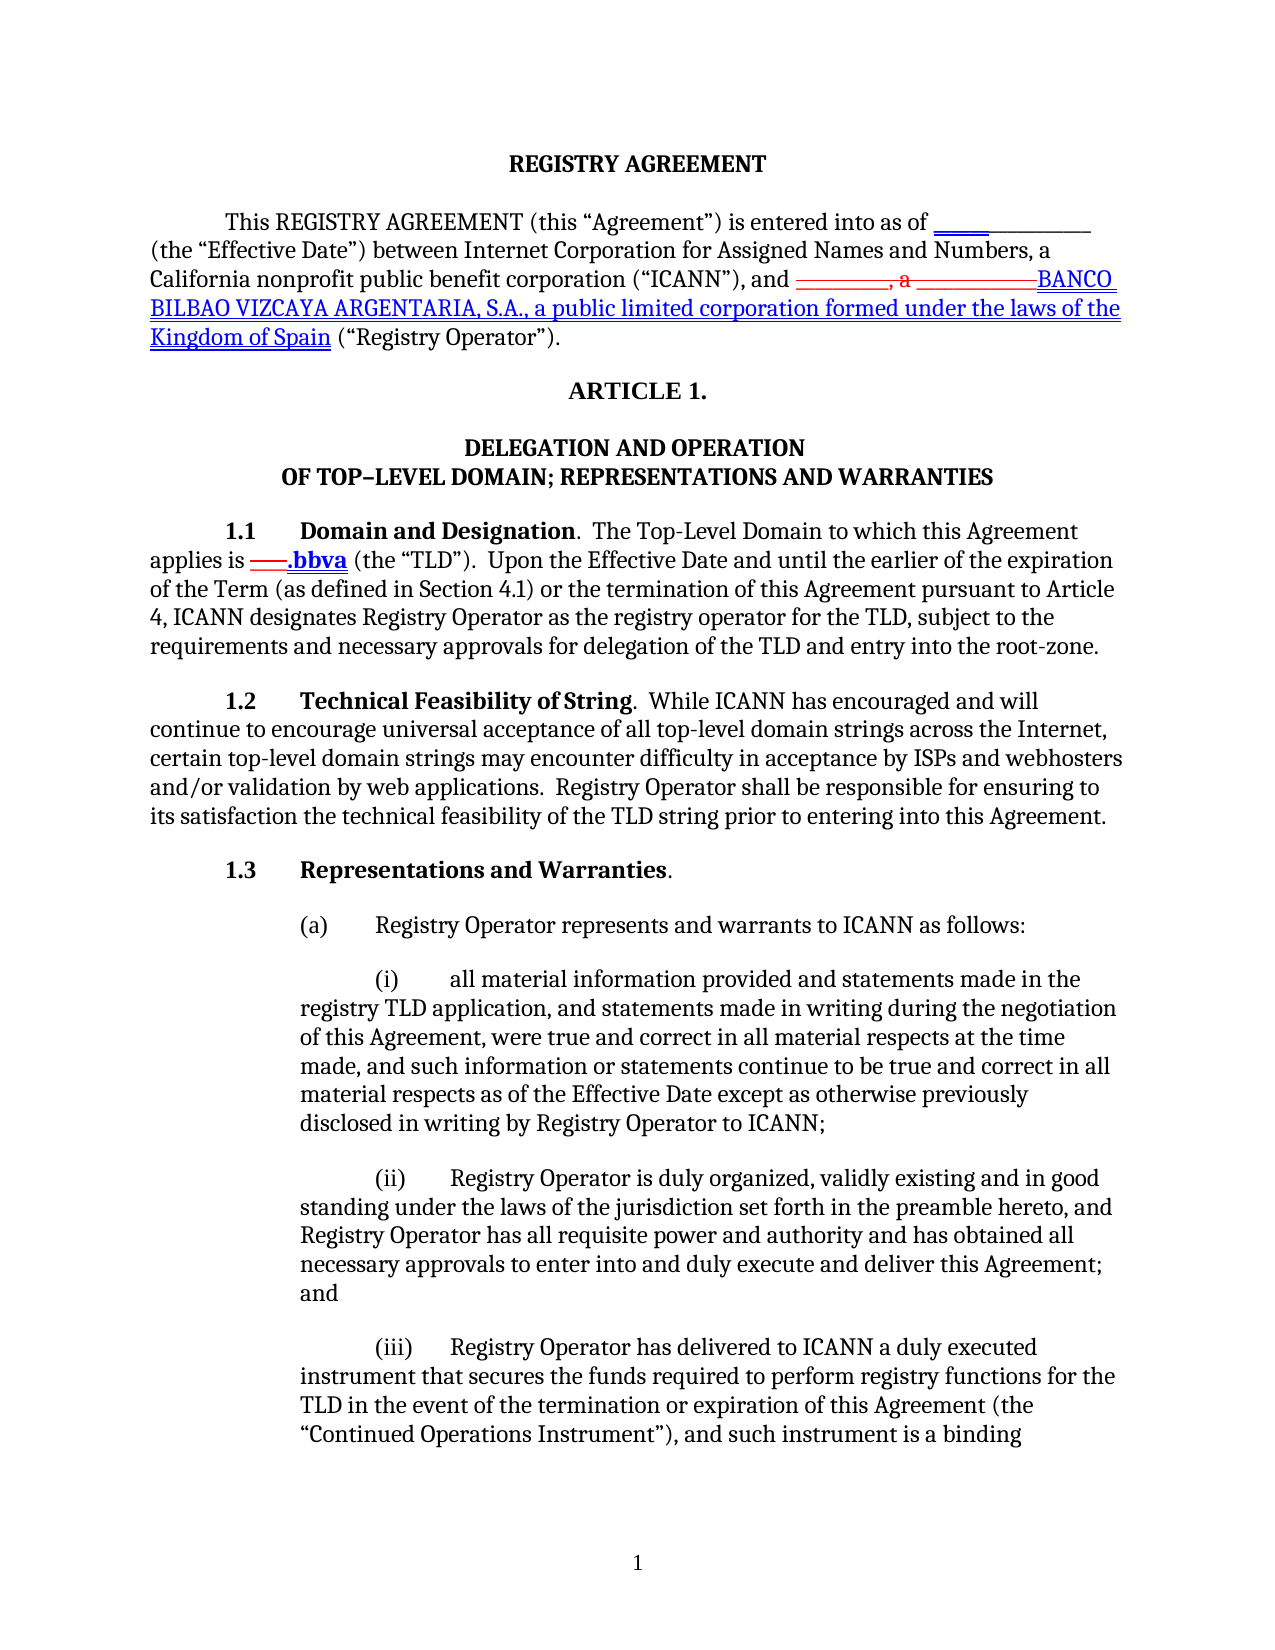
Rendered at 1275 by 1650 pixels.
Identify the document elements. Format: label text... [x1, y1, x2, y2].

title REGISTRY AGREEMENT [150, 150, 1125, 179]
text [300, 1332, 1125, 1448]
text Technical Feasibility of String. While ICANN has encouraged and will continue to encourage universal acceptance of all top-level domain strings across the Internet, certain top-level domain strings may encounter difficulty in acceptance by ISPs and webhosters and/or validation by web applications. Registry Operator shall be responsible for ensuring to its satisfaction the technical feasibility of the TLD string prior to entering into this Agreement. [150, 686, 1125, 830]
text Registry Operator is duly organized, validly existing and in good standing under the laws of the jurisdiction set forth in the preamble hereto, and Registry Operator has all requisite power and authority and has obtained all necessary approvals to enter into and duly execute and deliver this Agreement; and [300, 1163, 1125, 1307]
text all material information provided and statements made in the registry TLD application, and statements made in writing during the negotiation of this Agreement, were true and correct in all material respects at the time made, and such information or statements continue to be true and correct in all material respects as of the Effective Date except as otherwise previously disclosed in writing by Registry Operator to ICANN; [300, 964, 1125, 1138]
text Representations and Warranties. [150, 855, 1125, 885]
text This REGISTRY AGREEMENT (this “Agreement”) is entered into as of _________________ (the “Effective Date”) between Internet Corporation for Assigned Names and Numbers, a California nonprofit public benefit corporation (“ICANN”), and __________, a _____________BANCO BILBAO VIZCAYA ARGENTARIA, S.A., a public limited corporation formed under the laws of the Kingdom of Spain (“Registry Operator”). [150, 207, 1125, 351]
text Domain and Designation. The Top-Level Domain to which this Agreement applies is ____.bbva (the “TLD”). Upon the Effective Date and until the earlier of the expiration of the Term (as defined in Section 4.1) or the termination of this Agreement pursuant to Article 4, ICANN designates Registry Operator as the registry operator for the TLD, subject to the requirements and necessary approvals for delegation of the TLD and entry into the root-zone. [150, 516, 1125, 661]
text DELEGATION AND OPERATION OF TOP–LEVEL DOMAIN; REPRESENTATIONS AND WARRANTIES [150, 376, 1125, 491]
text Registry Operator represents and warrants to ICANN as follows: [150, 910, 1125, 939]
